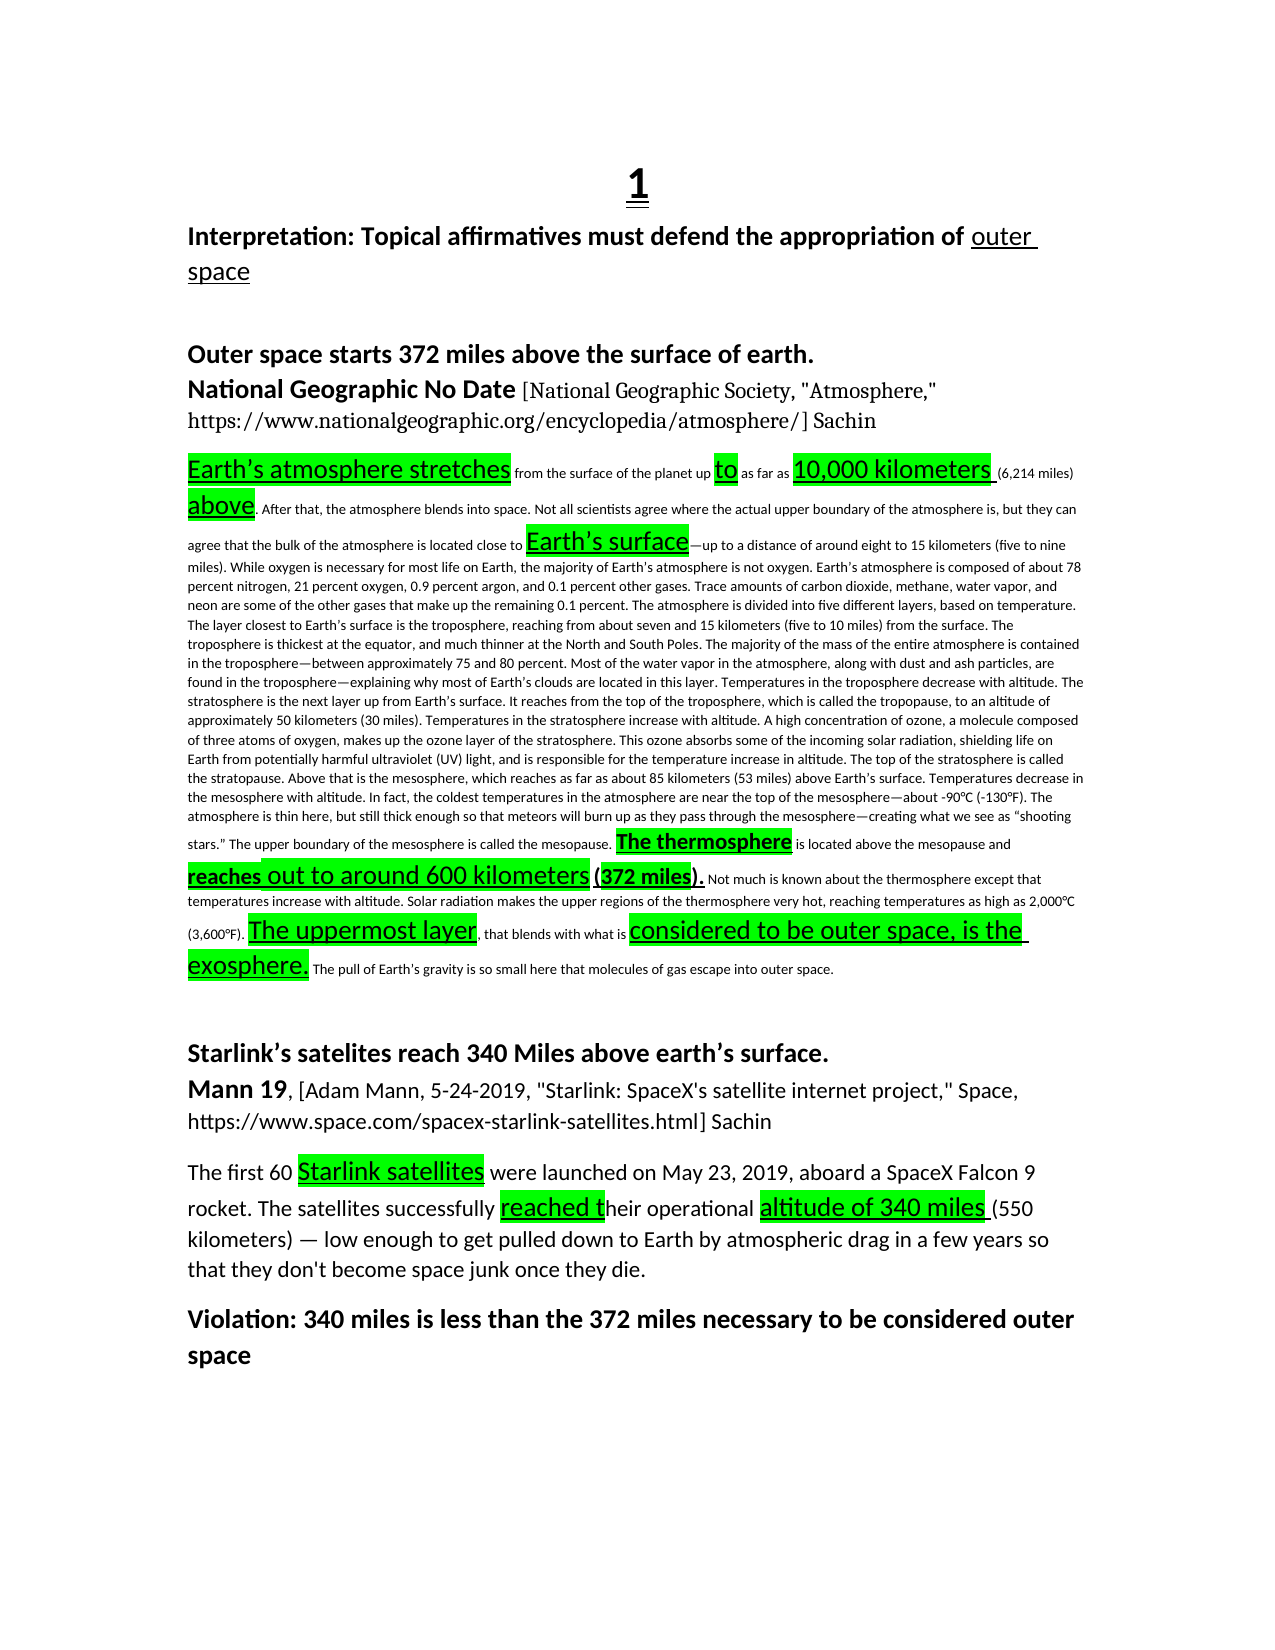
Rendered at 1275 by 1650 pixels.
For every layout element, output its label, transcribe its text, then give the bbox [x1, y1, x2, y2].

text Mann 19, [Adam Mann, 5-24-2019, "Starlink: SpaceX's satellite internet project," Space, https://www.space.com/spacex-starlink-satellites.html] Sachin [187, 1072, 1087, 1135]
subtitle Interpretation: Topical affirmatives must defend the appropriation of outer space [187, 219, 1087, 287]
subtitle Outer space starts 372 miles above the surface of earth. [187, 337, 1087, 370]
text Earth’s atmosphere stretches from the surface of the planet up to as far as 10,000 kilometers (6,214 miles) above. After that, the atmosphere blends into space. Not all scientists agree where the actual upper boundary of the atmosphere is, but they can agree that the bulk of the atmosphere is located close to Earth’s surface—up to a distance of around eight to 15 kilometers (five to nine miles). While oxygen is necessary for most life on Earth, the majority of Earth’s atmosphere is not oxygen. Earth’s atmosphere is composed of about 78 percent nitrogen, 21 percent oxygen, 0.9 percent argon, and 0.1 percent other gases. Trace amounts of carbon dioxide, methane, water vapor, and neon are some of the other gases that make up the remaining 0.1 percent. The atmosphere is divided into five different layers, based on temperature. The layer closest to Earth’s surface is the troposphere, reaching from about seven and 15 kilometers (five to 10 miles) from the surface. The troposphere is thickest at the equator, and much thinner at the North and South Poles. The majority of the mass of the entire atmosphere is contained in the troposphere—between approximately 75 and 80 percent. Most of the water vapor in the atmosphere, along with dust and ash particles, are found in the troposphere—explaining why most of Earth’s clouds are located in this layer. Temperatures in the troposphere decrease with altitude. The stratosphere is the next layer up from Earth’s surface. It reaches from the top of the troposphere, which is called the tropopause, to an altitude of approximately 50 kilometers (30 miles). Temperatures in the stratosphere increase with altitude. A high concentration of ozone, a molecule composed of three atoms of oxygen, makes up the ozone layer of the stratosphere. This ozone absorbs some of the incoming solar radiation, shielding life on Earth from potentially harmful ultraviolet (UV) light, and is responsible for the temperature increase in altitude. The top of the stratosphere is called the stratopause. Above that is the mesosphere, which reaches as far as about 85 kilometers (53 miles) above Earth’s surface. Temperatures decrease in the mesosphere with altitude. In fact, the coldest temperatures in the atmosphere are near the top of the mesosphere—about -90°C (-130°F). The atmosphere is thin here, but still thick enough so that meteors will burn up as they pass through the mesosphere—creating what we see as “shooting stars.” The upper boundary of the mesosphere is called the mesopause. The thermosphere is located above the mesopause and reaches out to around 600 kilometers (372 miles). Not much is known about the thermosphere except that temperatures increase with altitude. Solar radiation makes the upper regions of the thermosphere very hot, reaching temperatures as high as 2,000°C (3,600°F). The uppermost layer, that blends with what is considered to be outer space, is the exosphere. The pull of Earth’s gravity is so small here that molecules of gas escape into outer space. [187, 453, 1087, 981]
subtitle Starlink’s satelites reach 340 Miles above earth’s surface. [187, 1037, 1087, 1069]
text The first 60 Starlink satellites were launched on May 23, 2019, aboard a SpaceX Falcon 9 rocket. The satellites successfully reached their operational altitude of 340 miles (550 kilometers) — low enough to get pulled down to Earth by atmospheric drag in a few years so that they don't become space junk once they die. [187, 1154, 1087, 1283]
text National Geographic No Date [National Geographic Society, "Atmosphere," https://www.nationalgeographic.org/encyclopedia/atmosphere/] Sachin [187, 372, 1087, 434]
subtitle Violation: 340 miles is less than the 372 miles necessary to be considered outer space [187, 1302, 1087, 1371]
subtitle 1 [187, 154, 1087, 210]
